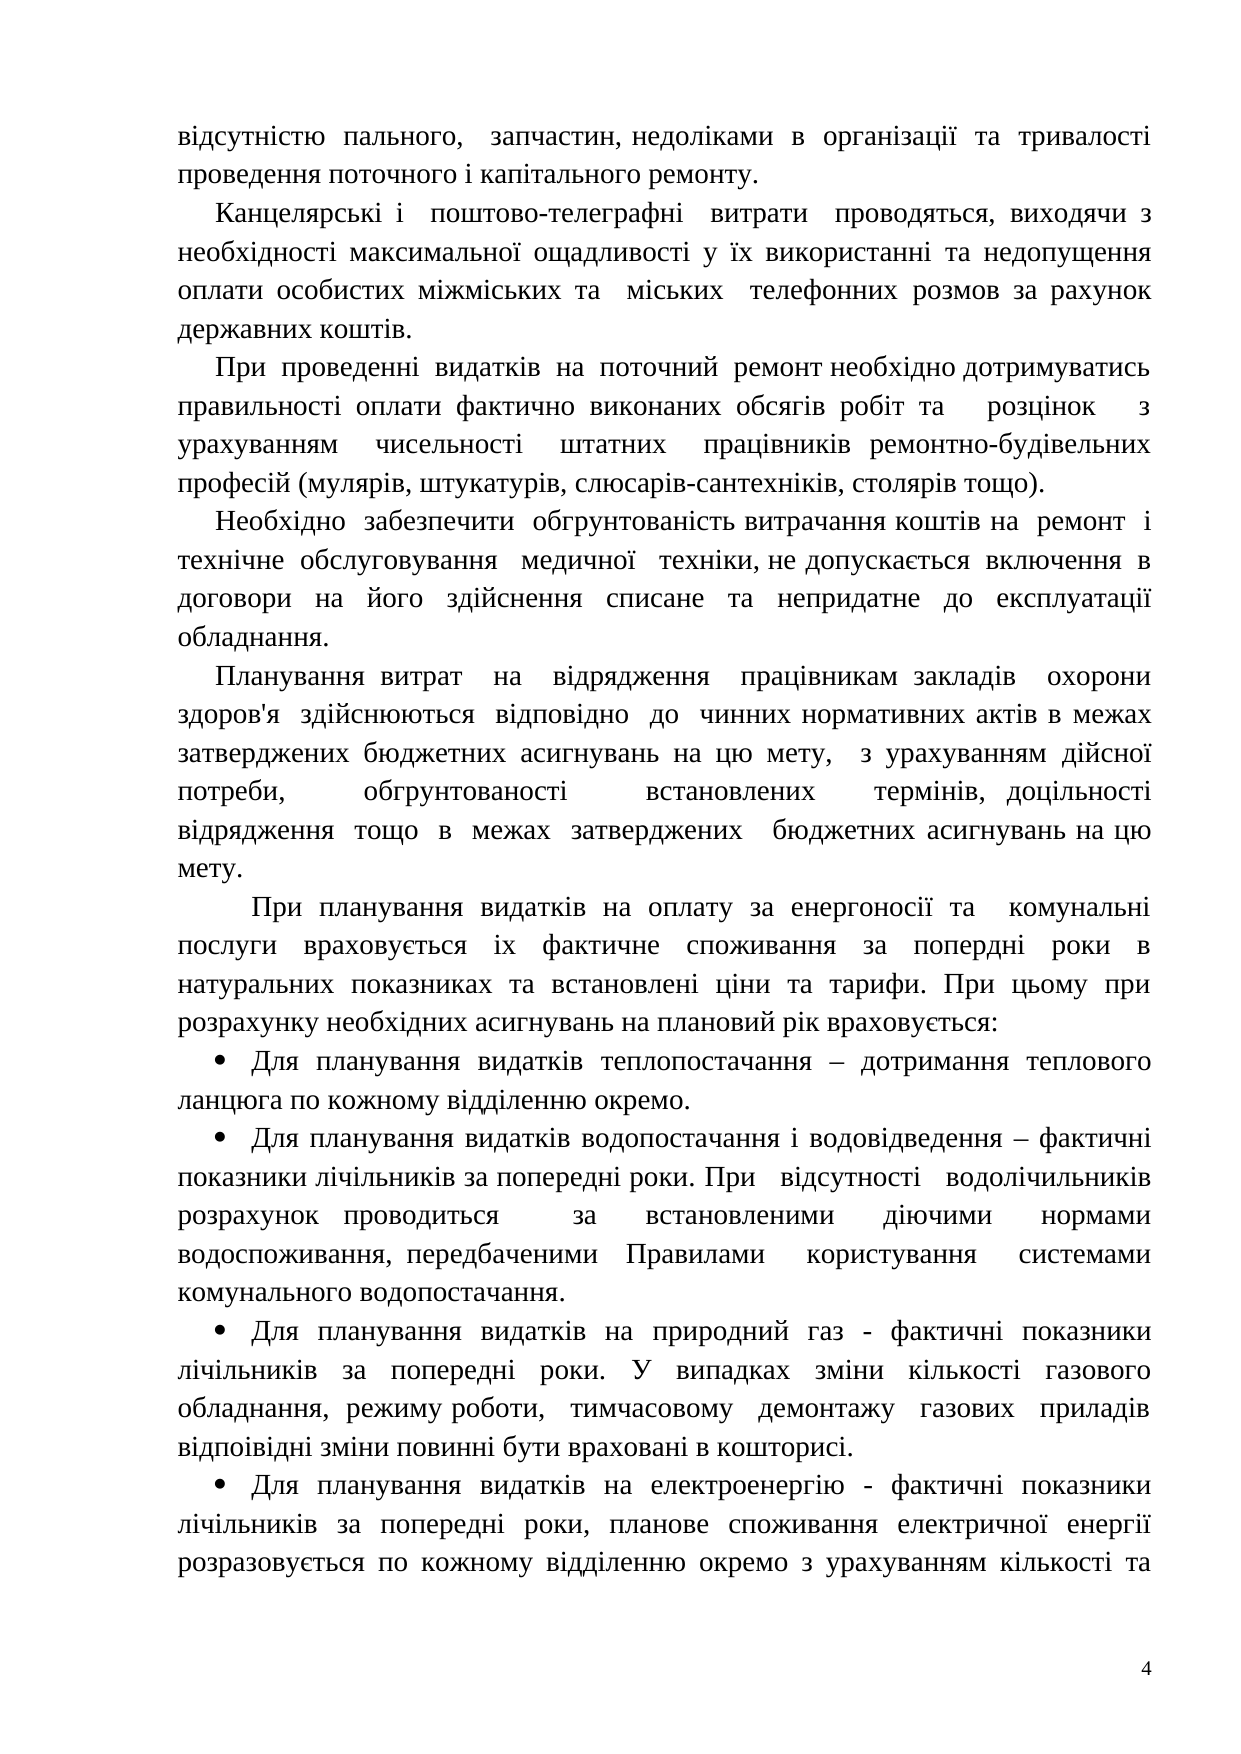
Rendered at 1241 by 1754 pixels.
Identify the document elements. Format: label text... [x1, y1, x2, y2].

text Необхідно забезпечити обгрунтованість витрачання коштів на ремонт і технічне обслуговування медичної техніки, не допускається включення в договори на його здійснення списане та непридатне до експлуатації обладнання. [177, 503, 1152, 653]
text При проведенні видатків на поточний ремонт необхідно дотримуватись правильності оплати фактично виконаних обсягів робіт та розцінок з урахуванням чисельності штатних працівників ремонтно-будівельних професій (мулярів, штукатурів, слюсарів-сантехніків, столярів тощо). [177, 349, 1152, 498]
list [177, 1467, 1152, 1578]
list Для планування видатків теплопостачання – дотримання теплового ланцюга по кожному відділенню окремо. [177, 1043, 1152, 1115]
list Для планування видатків на природний газ - фактичні показники лічільників за попередні роки. У випадках зміни кількості газового обладнання, режиму роботи, тимчасовому демонтажу газових приладів відпоівідні зміни повинні бути враховані в кошторисі. [177, 1313, 1152, 1462]
list Для планування видатків водопостачання і водовідведення – фактичні показники лічільників за попередні роки. При відсутності водолічильників розрахунок проводиться за встановленими діючими нормами водоспоживання, передбаченими Правилами користування системами комунального водопостачання. [177, 1120, 1152, 1308]
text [177, 118, 1152, 190]
text Планування витрат на відрядження працівникам закладів охорони здоров'я здійснюються відповідно до чинних нормативних актів в межах затверджених бюджетних асигнувань на цю мету, з урахуванням дійсної потреби, обгрунтованості встановлених термінів, доцільності відрядження тощо в межах затверджених бюджетних асигнувань на цю мету. [177, 658, 1152, 884]
text При планування видатків на оплату за енергоносії та комунальні послуги враховується іх фактичне споживання за попердні роки в натуральних показниках та встановлені ціни та тарифи. При цьому при розрахунку необхідних асигнувань на плановий рік враховується: [177, 889, 1152, 1038]
text Канцелярські і поштово-телеграфні витрати проводяться, виходячи з необхідності максимальної ощадливості у їх використанні та недопущення оплати особистих міжміських та міських телефонних розмов за рахунок державних коштів. [177, 195, 1152, 344]
